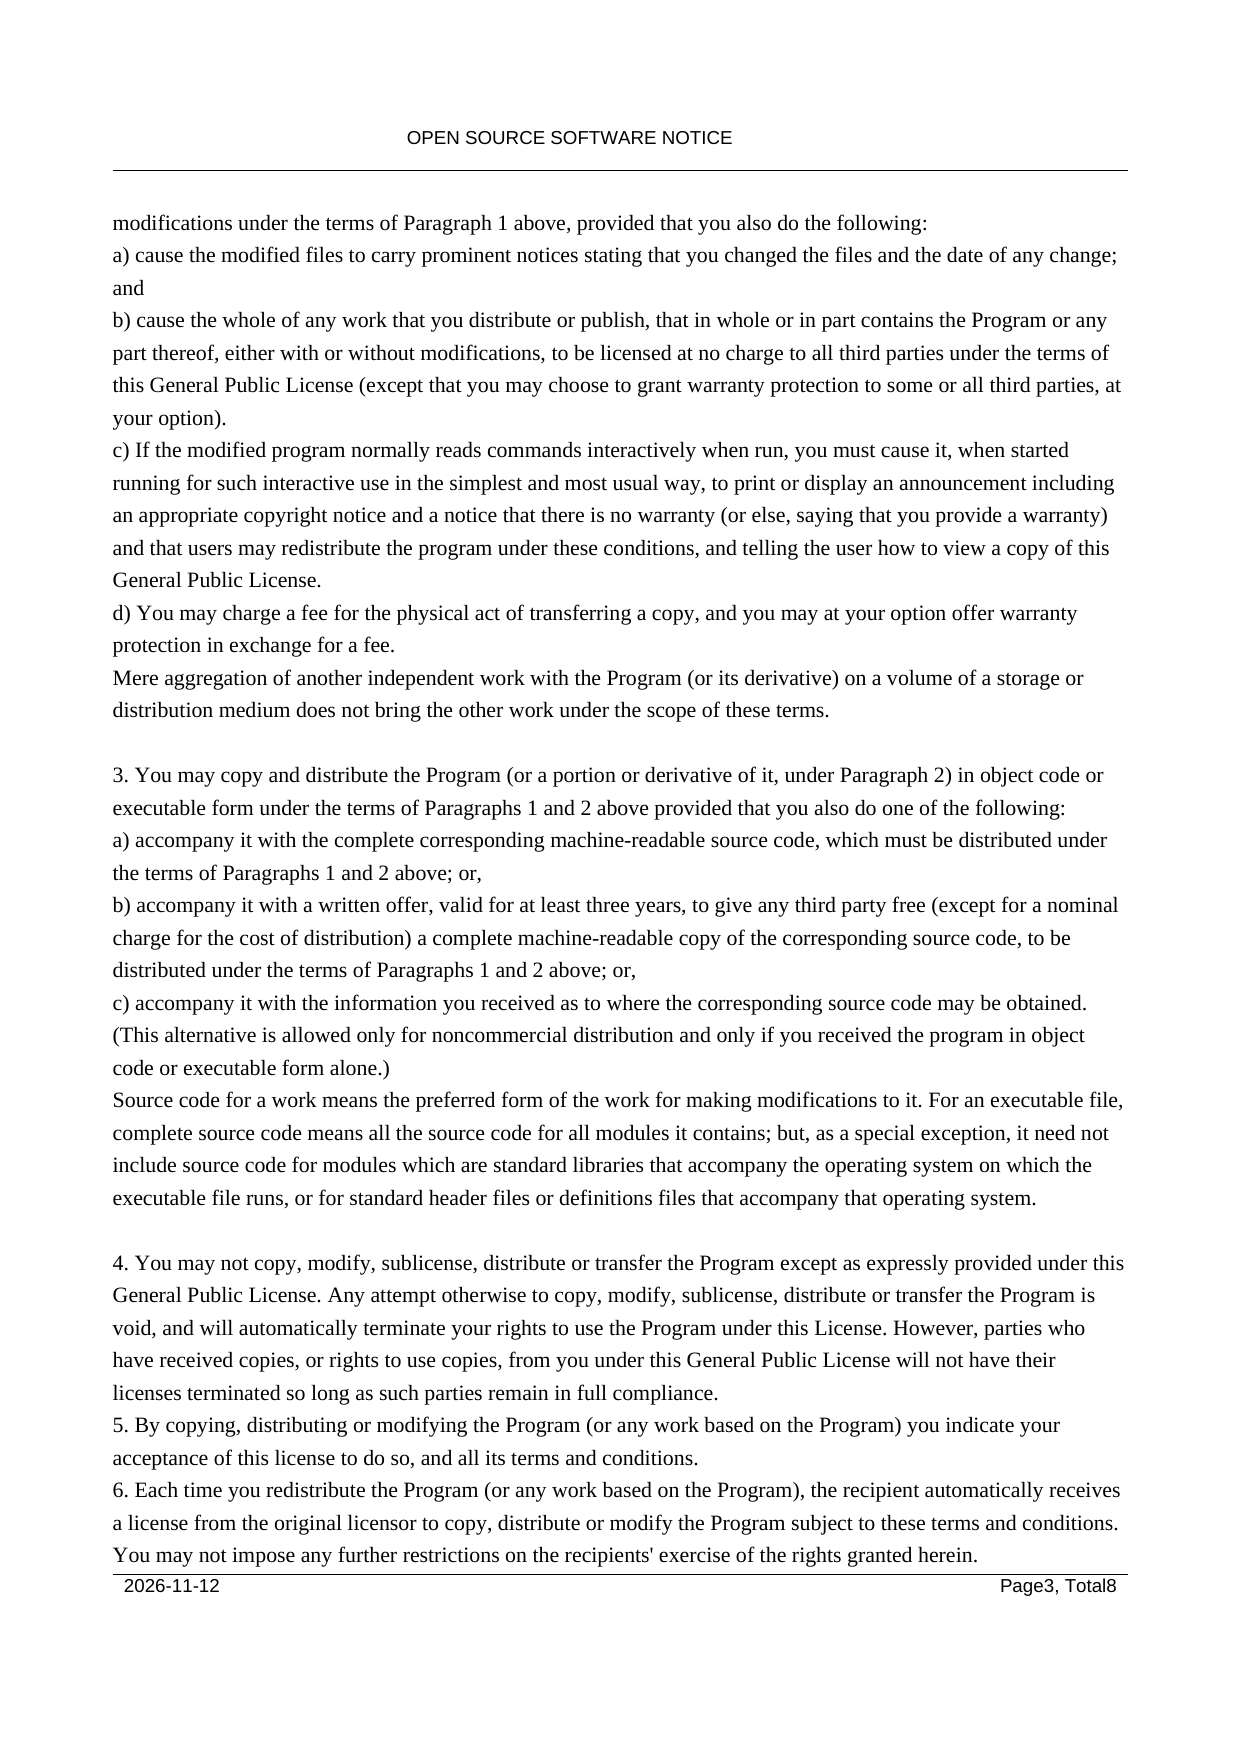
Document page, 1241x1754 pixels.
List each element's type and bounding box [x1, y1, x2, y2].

text [112, 206, 1128, 1571]
